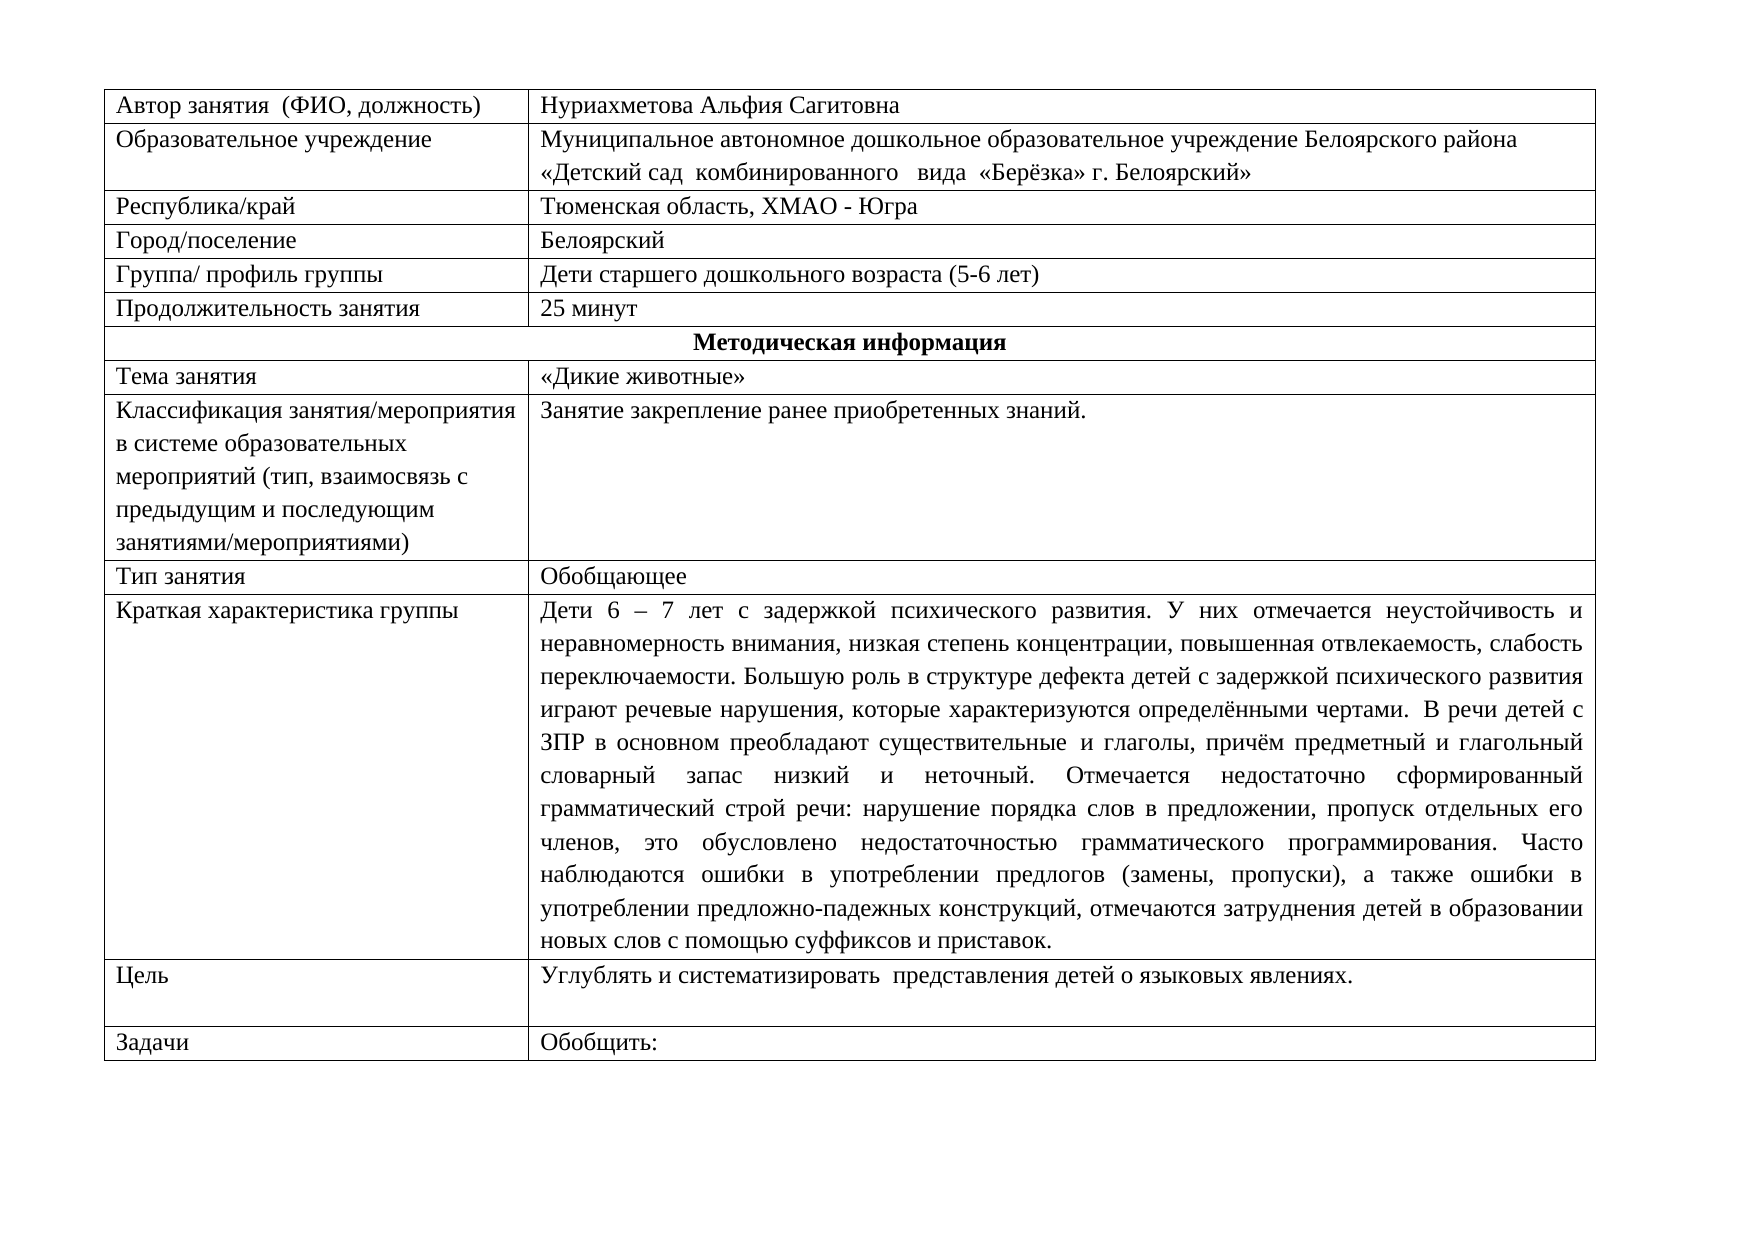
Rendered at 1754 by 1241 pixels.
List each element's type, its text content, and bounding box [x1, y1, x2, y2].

table_cell Методическая информация [105, 327, 1595, 360]
table_cell 25 минут [529, 293, 1595, 326]
table_cell Продолжительность занятия [105, 293, 528, 326]
table_cell Обобщающее [529, 561, 1595, 594]
table_cell «Дикие животные» [529, 361, 1595, 394]
table_cell Тема занятия [105, 361, 528, 394]
table_cell Задачи [105, 1027, 528, 1060]
table_cell Цель [105, 960, 528, 1026]
table_cell Автор занятия (ФИО, должность) [105, 90, 528, 123]
table_cell Тюменская область, ХМАО - Югра [529, 191, 1595, 224]
table_cell Тип занятия [105, 561, 528, 594]
table_cell Классификация занятия/мероприятия в системе образовательных мероприятий (тип, взаимосвязь с предыдущим и последующим занятиями/мероприятиями) [105, 395, 528, 560]
table_cell Республика/край [105, 191, 528, 224]
table_cell Дети старшего дошкольного возраста (5-6 лет) [529, 259, 1595, 292]
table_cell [529, 1027, 1595, 1060]
table_cell Углублять и систематизировать представления детей о языковых явлениях. [529, 960, 1595, 1026]
table_cell Краткая характеристика группы [105, 595, 528, 959]
table_cell Муниципальное автономное дошкольное образовательное учреждение Белоярского района «Детский сад комбинированного вида «Берёзка» г. Белоярский» [529, 124, 1595, 190]
table_cell Дети 6 – 7 лет с задержкой психического развития. У них отмечается неустойчивость и неравномерность внимания, низкая степень концентрации, повышенная отвлекаемость, слабость переключаемости. Большую роль в структуре дефекта детей с задержкой психического развития играют речевые нарушения, которые характеризуются определёнными чертами. В речи детей с ЗПР в основном преобладают существительные и глаголы, причём предметный и глагольный словарный запас низкий и неточный. Отмечается недостаточно сформированный грамматический строй речи: нарушение порядка слов в предложении, пропуск отдельных его членов, это обусловлено недостаточностью грамматического программирования. Часто наблюдаются ошибки в употреблении предлогов (замены, пропуски), а также ошибки в употреблении предложно-падежных конструкций, отмечаются затруднения детей в образовании новых слов с помощью суффиксов и приставок. [529, 595, 1595, 959]
table_cell Занятие закрепление ранее приобретенных знаний. [529, 395, 1595, 560]
table_cell Белоярский [529, 225, 1595, 258]
table_cell Город/поселение [105, 225, 528, 258]
table_cell Нуриахметова Альфия Сагитовна [529, 90, 1595, 123]
table_cell Образовательное учреждение [105, 124, 528, 190]
table_cell Группа/ профиль группы [105, 259, 528, 292]
